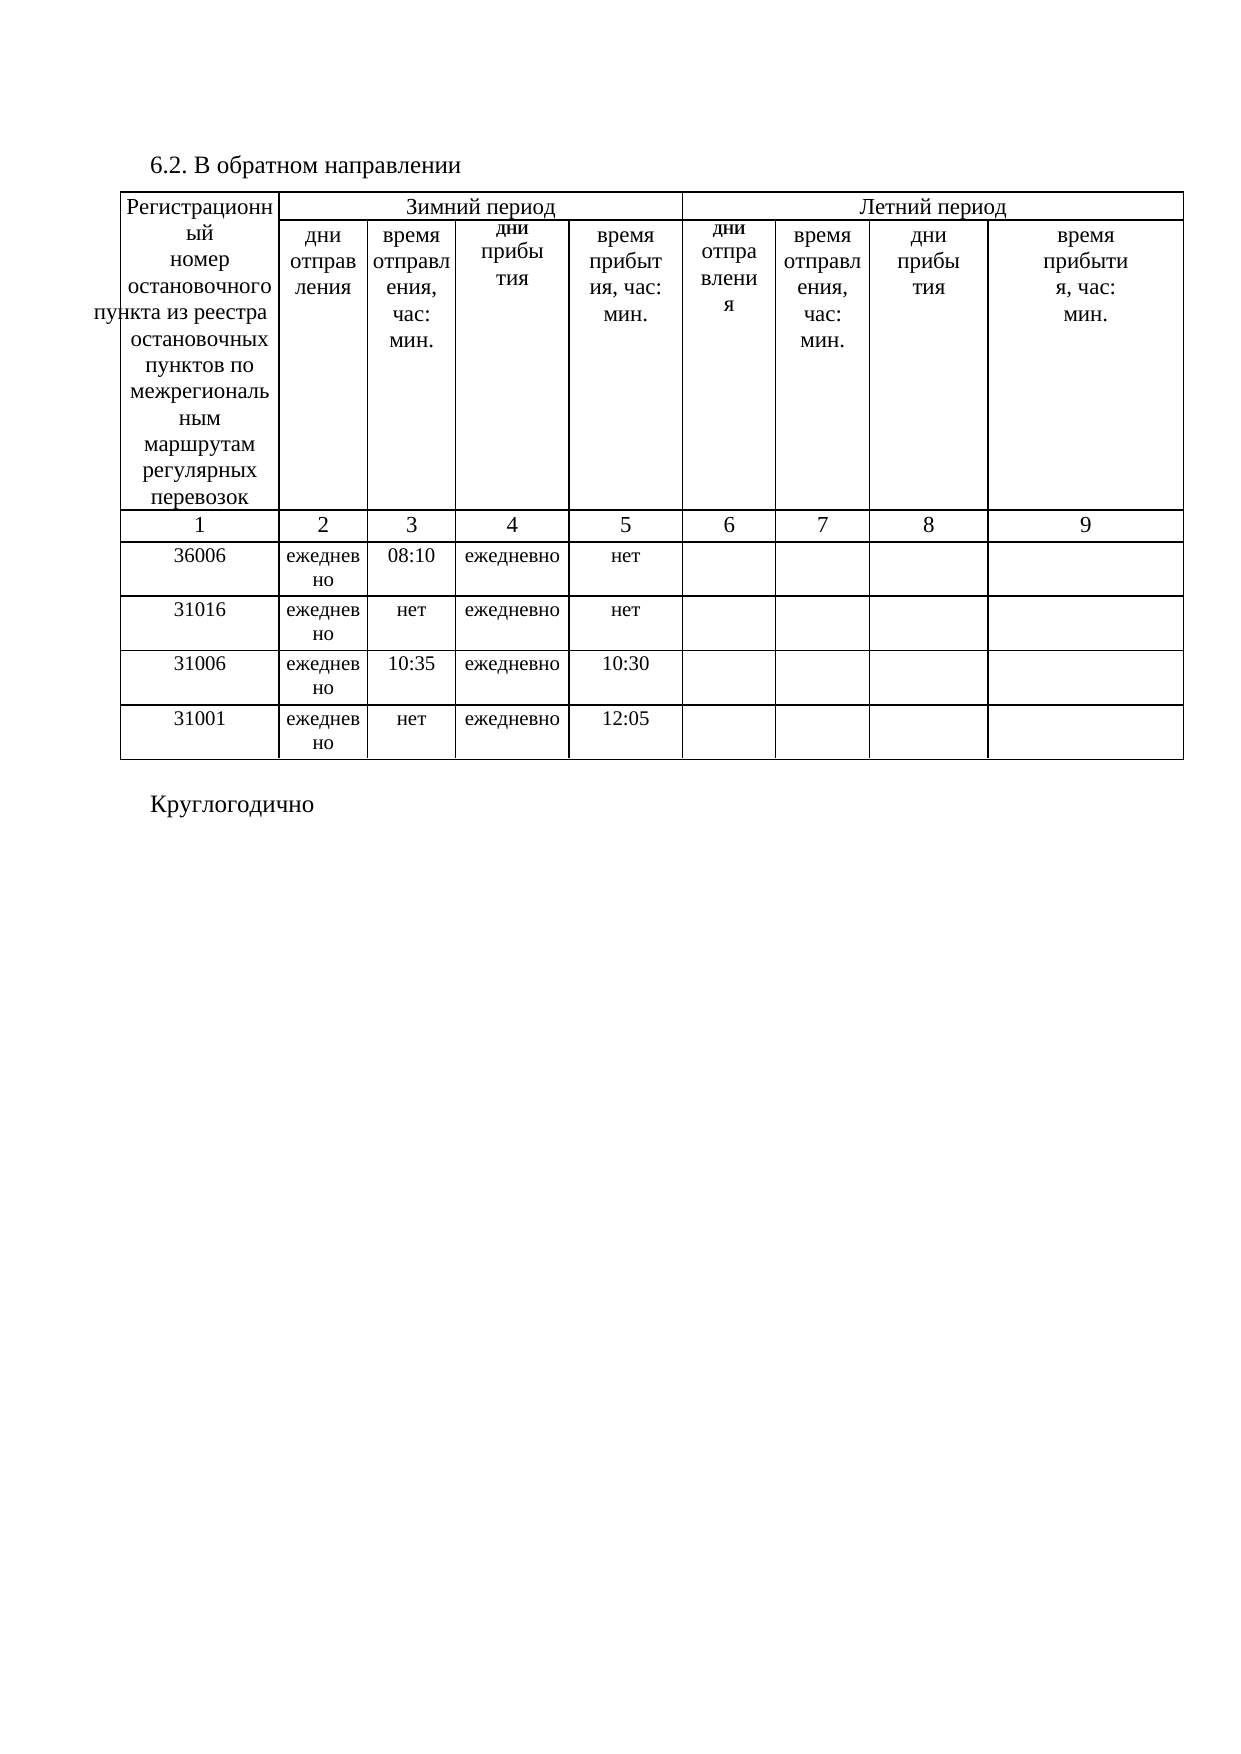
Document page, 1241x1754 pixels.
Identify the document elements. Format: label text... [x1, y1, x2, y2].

table_cell [683, 706, 775, 758]
table_cell 2 [280, 511, 367, 541]
table_cell время отправл ения, час: мин. [368, 221, 455, 509]
table_cell ежедневно [456, 543, 568, 595]
table_cell нет [570, 543, 682, 595]
table_cell [776, 543, 869, 595]
table_cell ДНИ прибы тия [456, 221, 568, 509]
table_cell 1 [121, 511, 278, 541]
table_cell ежедневно [456, 651, 568, 704]
table_cell время прибыти я, час: мин. [989, 221, 1183, 509]
text 6.2. В обратном направлении [150, 150, 1090, 179]
table_cell [870, 706, 987, 758]
table_cell ежедневно [280, 543, 367, 595]
table_cell дни прибы тия [870, 221, 987, 509]
table_cell [683, 651, 775, 704]
table_cell 4 [456, 511, 568, 541]
table_cell время отправл ения, час: мин. [776, 221, 869, 509]
table_cell 36006 [121, 543, 278, 595]
table_cell нет [368, 597, 455, 650]
table_cell [776, 651, 869, 704]
table_cell 5 [570, 511, 682, 541]
table_cell [989, 597, 1183, 650]
table_cell ежедневно [280, 597, 367, 650]
table_cell [683, 597, 775, 650]
table_cell 12:05 [570, 706, 682, 758]
table_cell нет [368, 706, 455, 758]
table_cell 31006 [121, 651, 278, 704]
table_cell ежедневно [456, 597, 568, 650]
table_cell ежедневно [280, 706, 367, 758]
table_cell время прибыт ия, час: мин. [570, 221, 682, 509]
table_cell 9 [989, 511, 1183, 541]
table_cell [870, 597, 987, 650]
text Круглогодично [150, 789, 1090, 817]
table_cell 8 [870, 511, 987, 541]
table_cell 6 [683, 511, 775, 541]
table_cell 3 [368, 511, 455, 541]
table_cell дни отправ ления [280, 221, 367, 509]
table_cell ежедневно [280, 651, 367, 704]
table_cell [683, 543, 775, 595]
table_header Летний период [683, 193, 1183, 219]
table_cell 31016 [121, 597, 278, 650]
table_cell 10:30 [570, 651, 682, 704]
table_cell 10:35 [368, 651, 455, 704]
table_cell [870, 651, 987, 704]
table_cell [989, 706, 1183, 758]
table_cell 31001 [121, 706, 278, 758]
table_cell 08:10 [368, 543, 455, 595]
table_cell нет [570, 597, 682, 650]
table_cell [776, 597, 869, 650]
table_cell [870, 543, 987, 595]
table_header Зимний период [280, 193, 682, 219]
table_cell [989, 651, 1183, 704]
table_cell ежедневно [456, 706, 568, 758]
table_cell 7 [776, 511, 869, 541]
table_cell ДНИ отпра влени я [683, 221, 775, 509]
table_cell [776, 706, 869, 758]
table_cell [989, 543, 1183, 595]
table_header Регистрационный номер остановочного пункта из реестра остановочных пунктов по межрегиональным маршрутам регулярных перевозок [121, 193, 278, 509]
